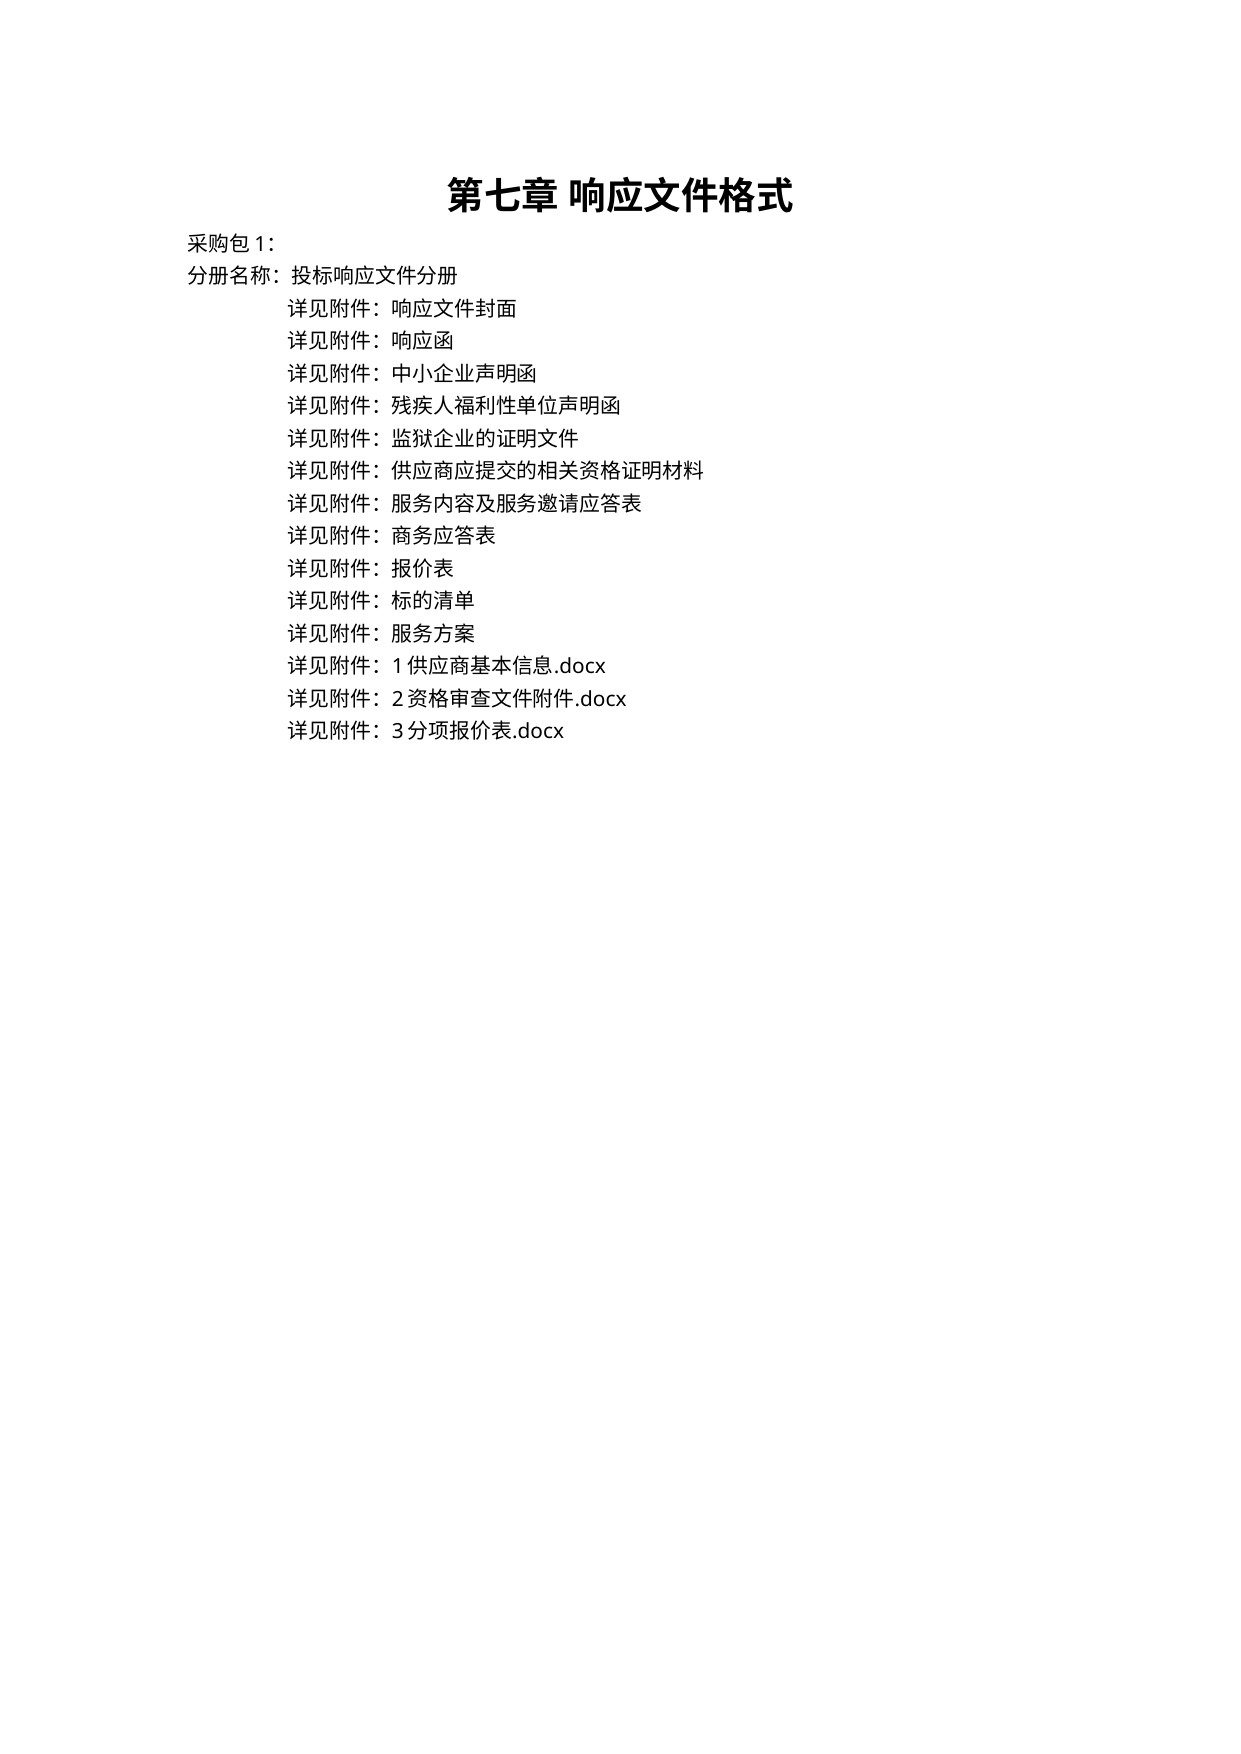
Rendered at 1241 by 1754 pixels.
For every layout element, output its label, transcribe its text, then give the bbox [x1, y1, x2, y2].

text 详见附件：残疾人福利性单位声明函 [187, 389, 1053, 422]
text 分册名称：投标响应文件分册 [187, 259, 1053, 292]
text 详见附件：报价表 [187, 552, 1053, 584]
text 详见附件：中小企业声明函 [187, 357, 1053, 389]
text 详见附件：响应文件封面 [187, 292, 1053, 324]
text 详见附件：监狱企业的证明文件 [187, 422, 1053, 454]
text 第七章 响应文件格式 [187, 162, 1053, 227]
text 详见附件：标的清单 [187, 584, 1053, 617]
text 详见附件：服务方案 [187, 617, 1053, 649]
text 详见附件：2资格审查文件附件.docx [187, 682, 1053, 714]
text 采购包1： [187, 227, 1053, 259]
text 详见附件：服务内容及服务邀请应答表 [187, 487, 1053, 519]
text 详见附件：商务应答表 [187, 519, 1053, 552]
text 详见附件：1供应商基本信息.docx [187, 649, 1053, 682]
text 详见附件：供应商应提交的相关资格证明材料 [187, 454, 1053, 487]
text 详见附件：响应函 [187, 324, 1053, 357]
text 详见附件：3分项报价表.docx [187, 714, 1053, 747]
